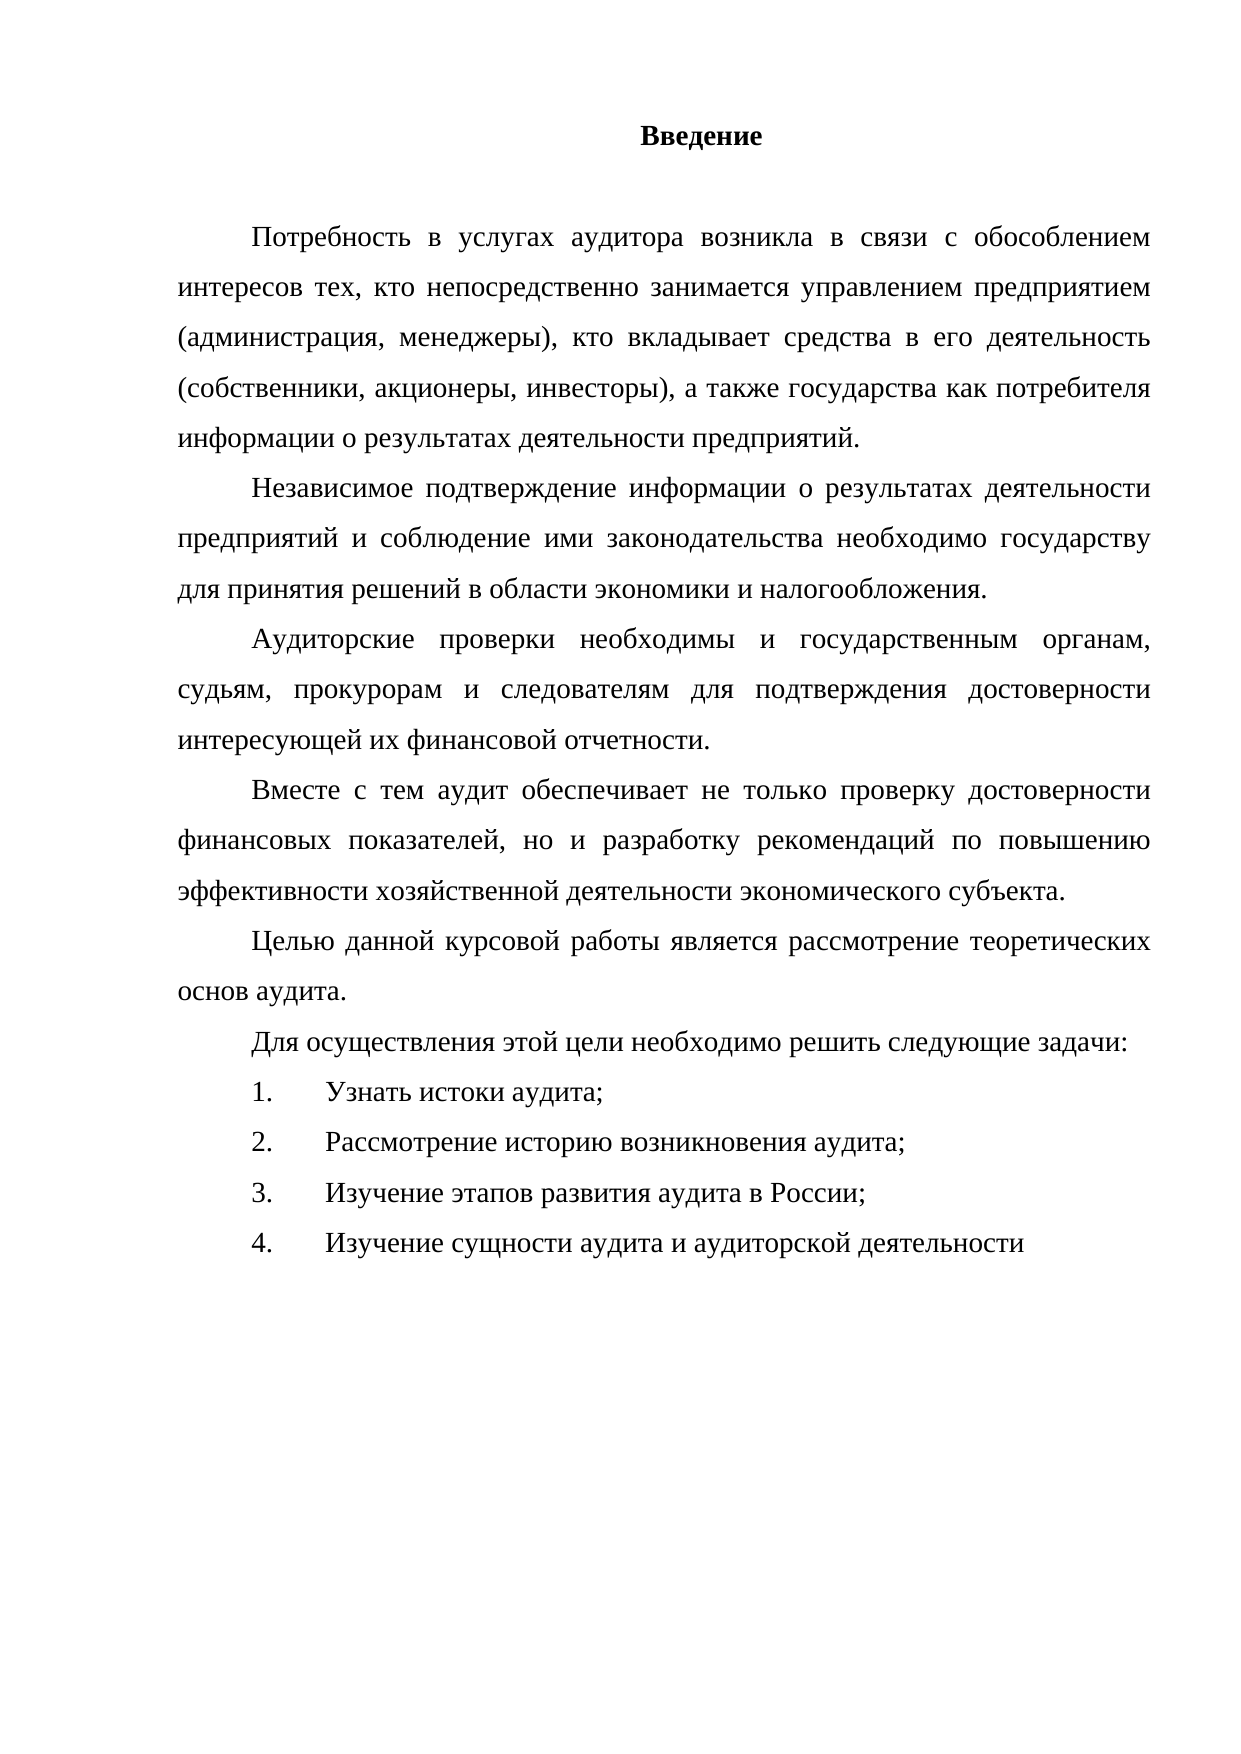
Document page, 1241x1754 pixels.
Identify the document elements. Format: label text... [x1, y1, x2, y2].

text Потребность в услугах аудитора возникла в связи с обособлением интересов тех, кто непосредственно занимается управлением предприятием (администрация, менеджеры), кто вкладывает средства в его деятельность (собственники, акционеры, инвесторы), а также государства как потребителя информации о результатах деятельности предприятий. [177, 219, 1152, 453]
text Целью данной курсовой работы является рассмотрение теоретических основ аудита. [177, 923, 1152, 1007]
text Для осуществления этой цели необходимо решить следующие задачи: [177, 1024, 1152, 1057]
text Введение [177, 118, 1152, 152]
text Аудиторские проверки необходимы и государственным органам, судьям, прокурорам и следователям для подтверждения достоверности интересующей их финансовой отчетности. [177, 621, 1152, 755]
list Изучение этапов развития аудита в России; [177, 1175, 1152, 1208]
list Рассмотрение историю возникновения аудита; [177, 1124, 1152, 1158]
text Независимое подтверждение информации о результатах деятельности предприятий и соблюдение ими законодательства необходимо государству для принятия решений в области экономики и налогообложения. [177, 470, 1152, 604]
list Узнать истоки аудита; [177, 1074, 1152, 1108]
list Изучение сущности аудита и аудиторской деятельности [177, 1225, 1152, 1258]
text Вместе с тем аудит обеспечивает не только проверку достоверности финансовых показателей, но и разработку рекомендаций по повышению эффективности хозяйственной деятельности экономического субъекта. [177, 772, 1152, 906]
